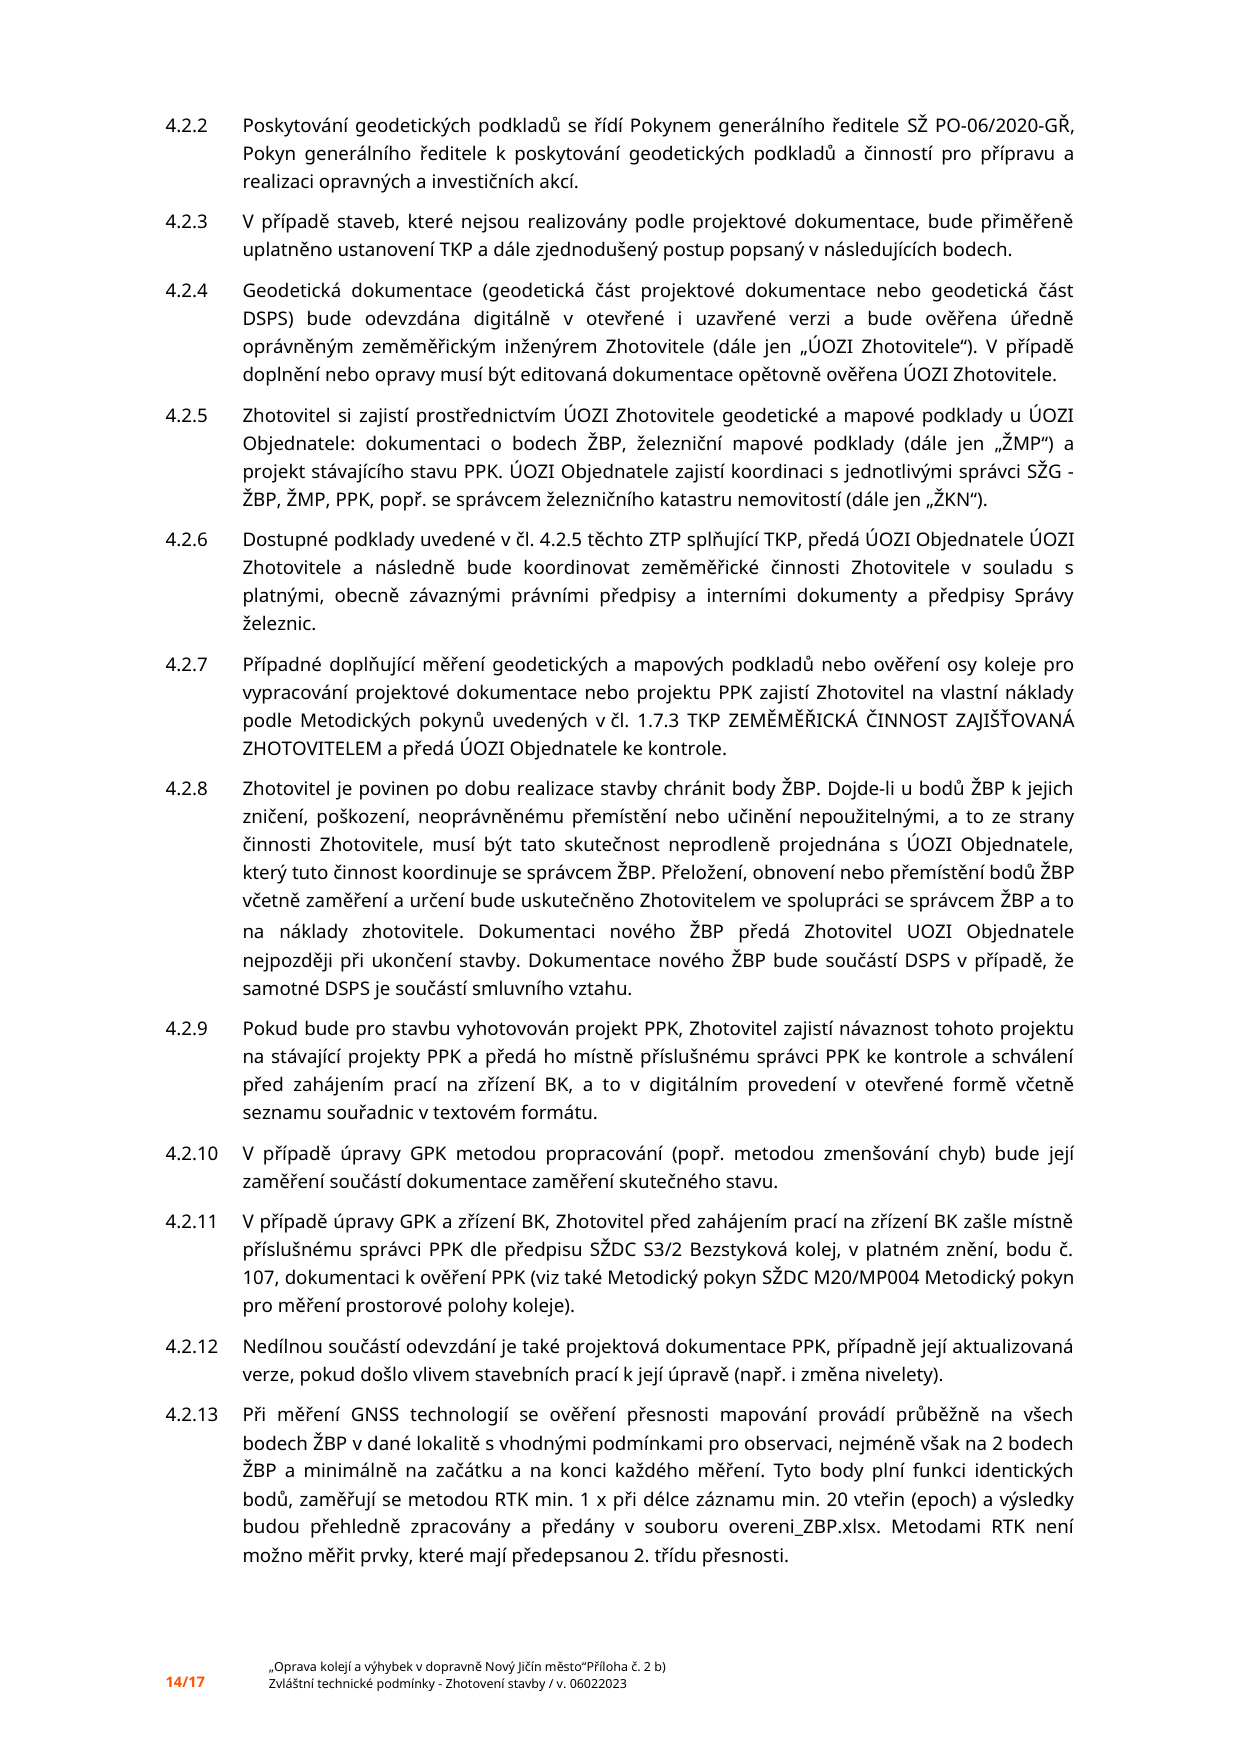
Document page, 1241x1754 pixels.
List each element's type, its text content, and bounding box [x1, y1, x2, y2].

text Zhotovitel si zajistí prostřednictvím ÚOZI Zhotovitele geodetické a mapové podklady u ÚOZI Objednatele: dokumentaci o bodech ŽBP, železniční mapové podklady (dále jen „ŽMP“) a projekt stávajícího stavu PPK. ÚOZI Objednatele zajistí koordinaci s jednotlivými správci SŽG - ŽBP, ŽMP, PPK, popř. se správcem železničního katastru nemovitostí (dále jen „ŽKN“). [165, 402, 1075, 511]
text V případě staveb, které nejsou realizovány podle projektové dokumentace, bude přiměřeně uplatněno ustanovení TKP a dále zjednodušený postup popsaný v následujících bodech. [165, 209, 1075, 262]
text Poskytování geodetických podkladů se řídí Pokynem generálního ředitele SŽ PO-06/2020-GŘ, Pokyn generálního ředitele k poskytování geodetických podkladů a činností pro přípravu a realizaci opravných a investičních akcí. [165, 112, 1075, 194]
text Geodetická dokumentace (geodetická část projektové dokumentace nebo geodetická část DSPS) bude odevzdána digitálně v otevřené i uzavřené verzi a bude ověřena úředně oprávněným zeměměřickým inženýrem Zhotovitele (dále jen „ÚOZI Zhotovitele“). V případě doplnění nebo opravy musí být editovaná dokumentace opětovně ověřena ÚOZI Zhotovitele. [165, 277, 1075, 387]
text Pokud bude pro stavbu vyhotovován projekt PPK, Zhotovitel zajistí návaznost tohoto projektu na stávající projekty PPK a předá ho místně příslušnému správci PPK ke kontrole a schválení před zahájením prací na zřízení BK, a to v digitálním provedení v otevřené formě včetně seznamu souřadnic v textovém formátu. [165, 1016, 1075, 1125]
text Dostupné podklady uvedené v čl. 4.2.5 těchto ZTP splňující TKP, předá ÚOZI Objednatele ÚOZI Zhotovitele a následně bude koordinovat zeměměřické činnosti Zhotovitele v souladu s platnými, obecně závaznými právními předpisy a interními dokumenty a předpisy Správy železnic. [165, 526, 1075, 636]
text V případě úpravy GPK a zřízení BK, Zhotovitel před zahájením prací na zřízení BK zašle místně příslušnému správci PPK dle předpisu SŽDC S3/2 Bezstyková kolej, v platném znění, bodu č. 107, dokumentaci k ověření PPK (viz také Metodický pokyn SŽDC M20/MP004 Metodický pokyn pro měření prostorové polohy koleje). [165, 1209, 1075, 1318]
text Při měření GNSS technologií se ověření přesnosti mapování provádí průběžně na všech bodech ŽBP v dané lokalitě s vhodnými podmínkami pro observaci, nejméně však na 2 bodech ŽBP a minimálně na začátku a na konci každého měření. Tyto body plní funkci identických bodů, zaměřují se metodou RTK min. 1 x při délce záznamu min. 20 vteřin (epoch) a výsledky budou přehledně zpracovány a předány v souboru overeni_ZBP.xlsx. Metodami RTK není možno měřit prvky, které mají předepsanou 2. třídu přesnosti. [165, 1402, 1075, 1567]
text V případě úpravy GPK metodou propracování (popř. metodou zmenšování chyb) bude její zaměření součástí dokumentace zaměření skutečného stavu. [165, 1140, 1075, 1194]
text Zhotovitel je povinen po dobu realizace stavby chránit body ŽBP. Dojde-li u bodů ŽBP k jejich zničení, poškození, neoprávněnému přemístění nebo učinění nepoužitelnými, a to ze strany činnosti Zhotovitele, musí být tato skutečnost neprodleně projednána s ÚOZI Objednatele, který tuto činnost koordinuje se správcem ŽBP. Přeložení, obnovení nebo přemístění bodů ŽBP včetně zaměření a určení bude uskutečněno Zhotovitelem ve spolupráci se správcem ŽBP a to na náklady zhotovitele. Dokumentaci nového ŽBP předá Zhotovitel UOZI Objednatele nejpozději při ukončení stavby. Dokumentace nového ŽBP bude součástí DSPS v případě, že samotné DSPS je součástí smluvního vztahu. [165, 776, 1075, 1001]
text Nedílnou součástí odevzdání je také projektová dokumentace PPK, případně její aktualizovaná verze, pokud došlo vlivem stavebních prací k její úpravě (např. i změna nivelety). [165, 1333, 1075, 1387]
text Případné doplňující měření geodetických a mapových podkladů nebo ověření osy koleje pro vypracování projektové dokumentace nebo projektu PPK zajistí Zhotovitel na vlastní náklady podle Metodických pokynů uvedených v čl. 1.7.3 TKP ZEMĚMĚŘICKÁ ČINNOST ZAJIŠŤOVANÁ ZHOTOVITELEM a předá ÚOZI Objednatele ke kontrole. [165, 651, 1075, 761]
